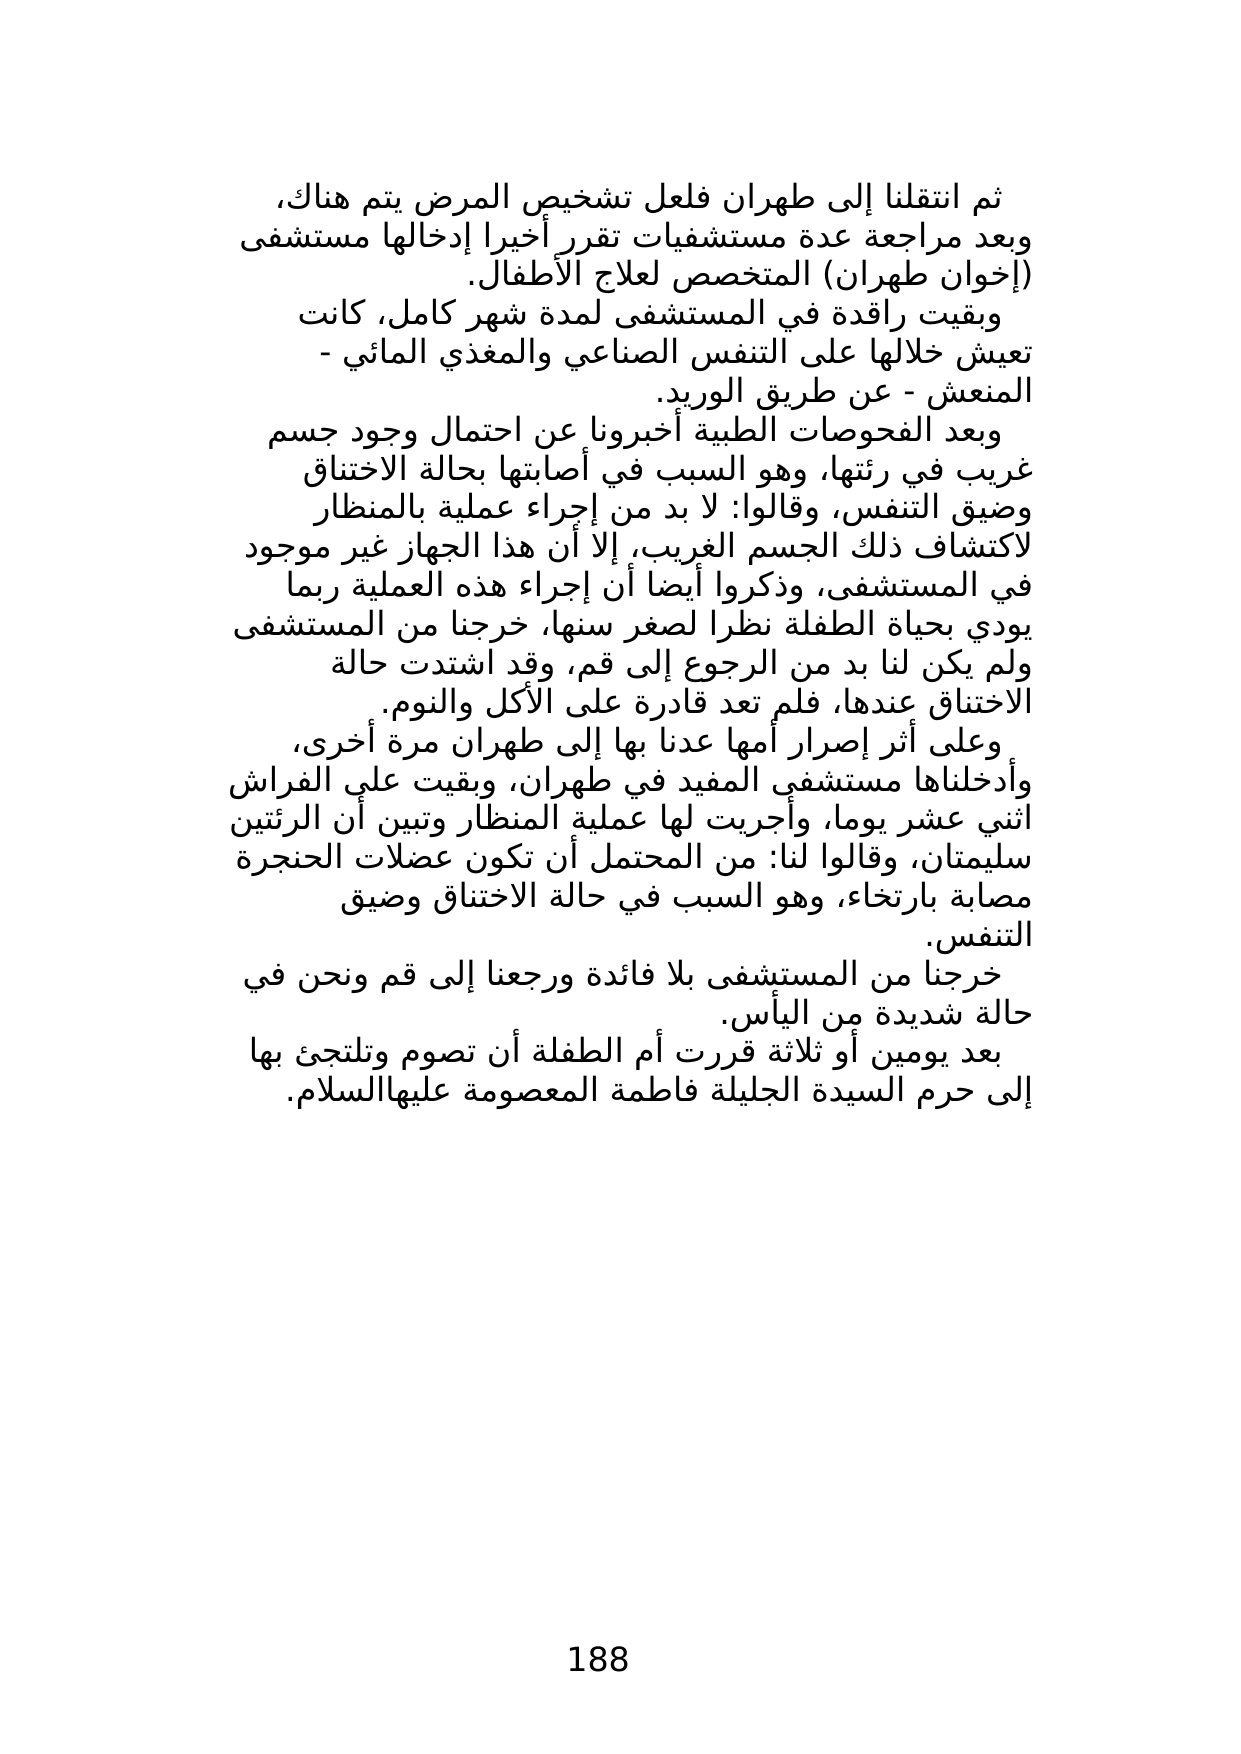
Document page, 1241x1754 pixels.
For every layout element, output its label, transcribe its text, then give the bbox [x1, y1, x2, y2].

text ثم انتقلنا إلى طهران فلعل تشخيص المرض يتم هناك، وبعد مراجعة عدة مستشفيات تقرر أخيرا إدخالها مستشفى (إخوان طهران) المتخصص لعلاج الأطفال. [222, 177, 1033, 294]
text بعد يومين أو ثلاثة قررت أم الطفلة أن تصوم وتلتجئ بها إلى حرم السيدة الجليلة فاطمة المعصومة عليها‌السلام. [222, 1032, 1033, 1110]
text وبعد الفحوصات الطبية أخبرونا عن احتمال وجود جسم غريب في رئتها، وهو السبب في أصابتها بحالة الاختناق وضيق التنفس، وقالوا: لا بد من إجراء عملية بالمنظار لاكتشاف ذلك الجسم الغريب، إلا أن هذا الجهاز غير موجود في المستشفى، وذكروا أيضا أن إجراء هذه العملية ربما يودي بحياة الطفلة نظرا لصغر سنها، خرجنا من المستشفى ولم يكن لنا بد من الرجوع إلى قم، وقد اشتدت حالة الاختناق عندها، فلم تعد قادرة على الأكل والنوم. [222, 410, 1033, 721]
text وبقيت راقدة في المستشفى لمدة شهر كامل، كانت تعيش خلالها على التنفس الصناعي والمغذي المائي - المنعش - عن طريق الوريد. [222, 294, 1033, 410]
text وعلى أثر إصرار أمها عدنا بها إلى طهران مرة أخرى، وأدخلناها مستشفى المفيد في طهران، وبقيت على الفراش اثني عشر يوما، وأجريت لها عملية المنظار وتبين أن الرئتين سليمتان، وقالوا لنا: من المحتمل أن تكون عضلات الحنجرة مصابة بارتخاء، وهو السبب في حالة الاختناق وضيق التنفس. [222, 721, 1033, 954]
text خرجنا من المستشفى بلا فائدة ورجعنا إلى قم ونحن في حالة شديدة من اليأس. [222, 954, 1033, 1032]
